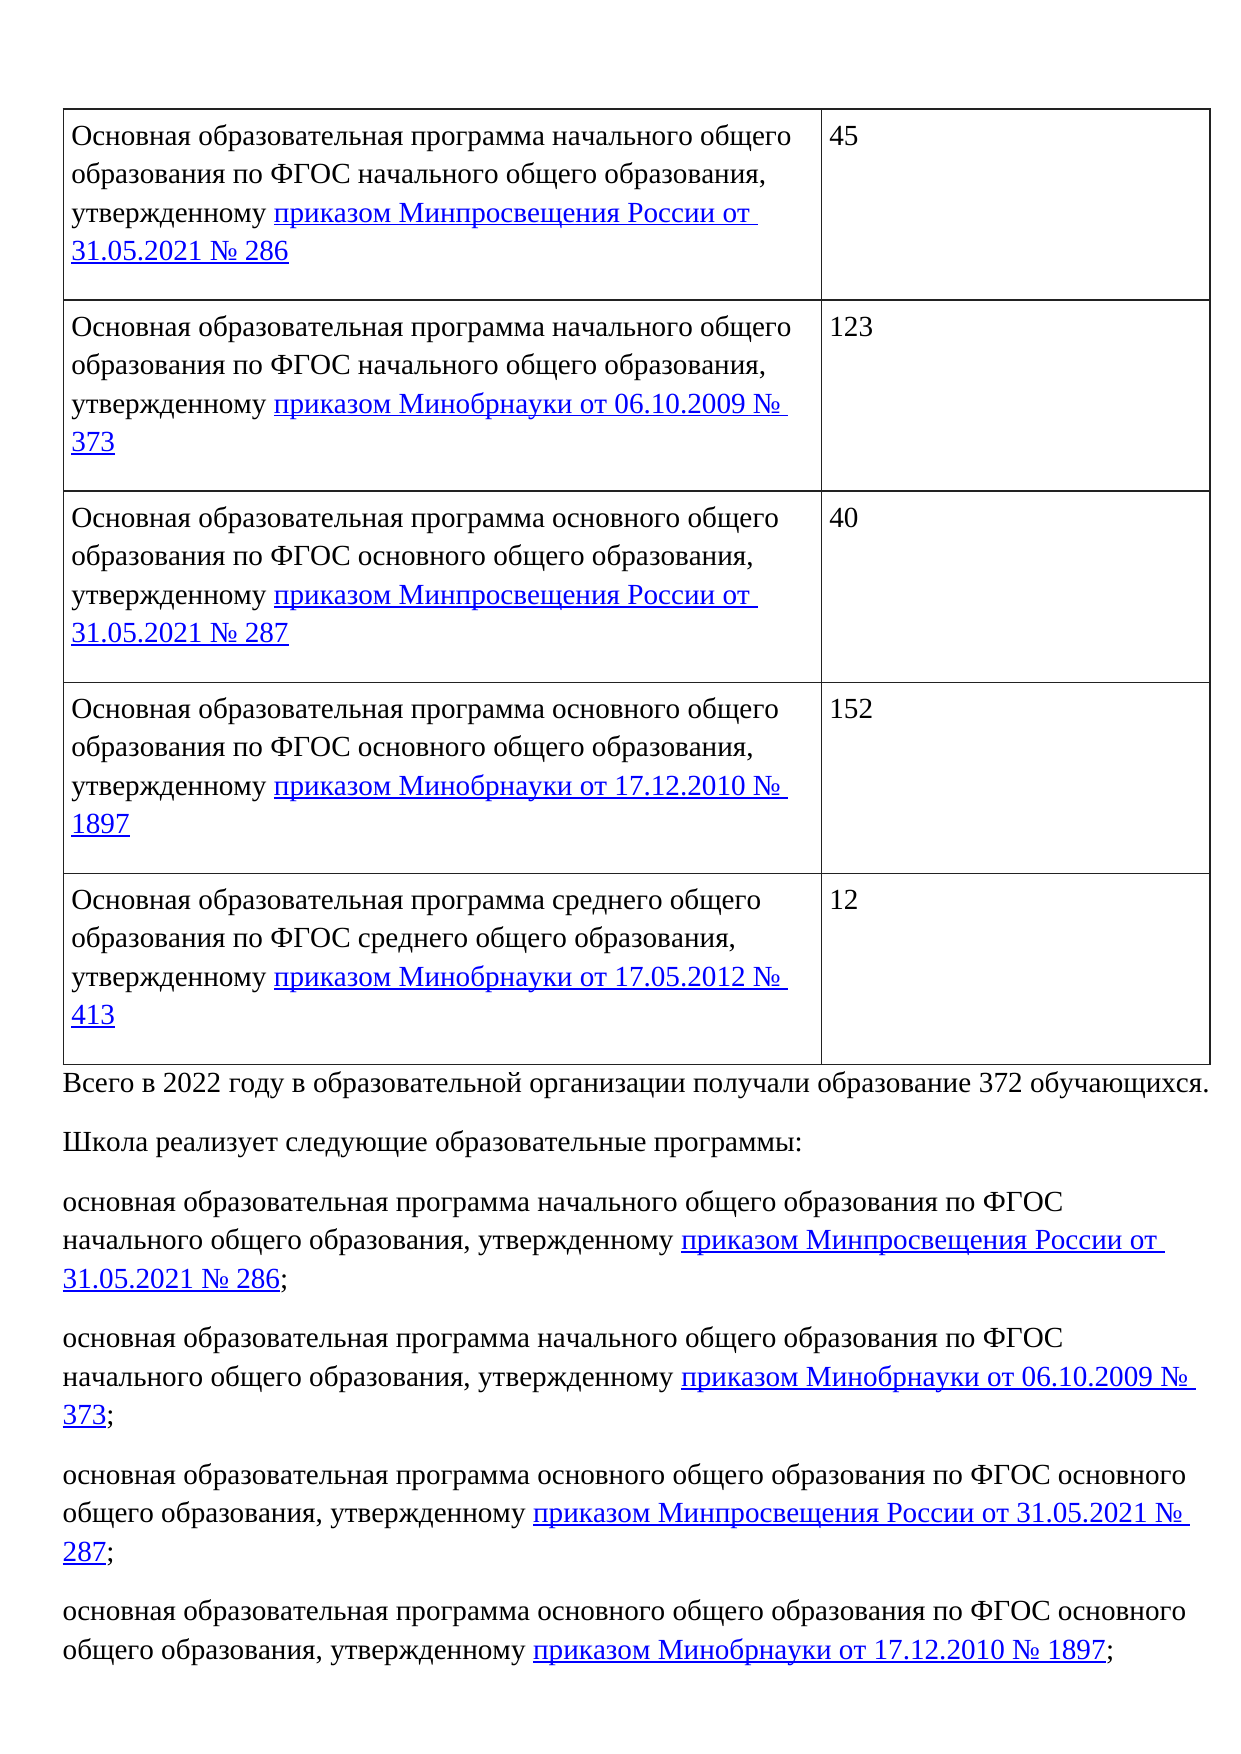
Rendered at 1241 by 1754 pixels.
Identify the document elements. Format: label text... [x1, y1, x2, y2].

table_cell 123 [822, 301, 1209, 490]
text Всего в 2022 году в образовательной организации получали образование 372 обучающихся. [62, 1065, 1210, 1099]
text основная образовательная программа начального общего образования по ФГОС начального общего образования, утвержденному приказом Минпросвещения России от 31.05.2021 № 286; [62, 1184, 1210, 1294]
text основная образовательная программа основного общего образования по ФГОС основного общего образования, утвержденному приказом Минобрнауки от 17.12.2010 № 1897; [62, 1593, 1210, 1665]
text Школа реализует следующие образовательные программы: [62, 1124, 1210, 1158]
table_cell Основная образовательная программа основного общего образования по ФГОС основного общего образования, утвержденному приказом Минпросвещения России от 31.05.2021 № 287 [64, 492, 821, 681]
table_cell 152 [822, 683, 1209, 872]
text основная образовательная программа основного общего образования по ФГОС основного общего образования, утвержденному приказом Минпросвещения России от 31.05.2021 № 287; [62, 1457, 1210, 1567]
table_cell 12 [822, 874, 1209, 1063]
table_cell Основная образовательная программа начального общего образования по ФГОС начального общего образования, утвержденному приказом Минпросвещения России от 31.05.2021 № 286 [64, 110, 821, 299]
table_cell Основная образовательная программа основного общего образования по ФГОС основного общего образования, утвержденному приказом Минобрнауки от 17.12.2010 № 1897 [64, 683, 821, 872]
table_cell 40 [822, 492, 1209, 681]
table_cell Основная образовательная программа среднего общего образования по ФГОС среднего общего образования, утвержденному приказом Минобрнауки от 17.05.2012 № 413 [64, 874, 821, 1063]
table_cell Основная образовательная программа начального общего образования по ФГОС начального общего образования, утвержденному приказом Минобрнауки от 06.10.2009 № 373 [64, 301, 821, 490]
table_cell 45 [822, 110, 1209, 299]
text основная образовательная программа начального общего образования по ФГОС начального общего образования, утвержденному приказом Минобрнауки от 06.10.2009 № 373; [62, 1320, 1210, 1431]
